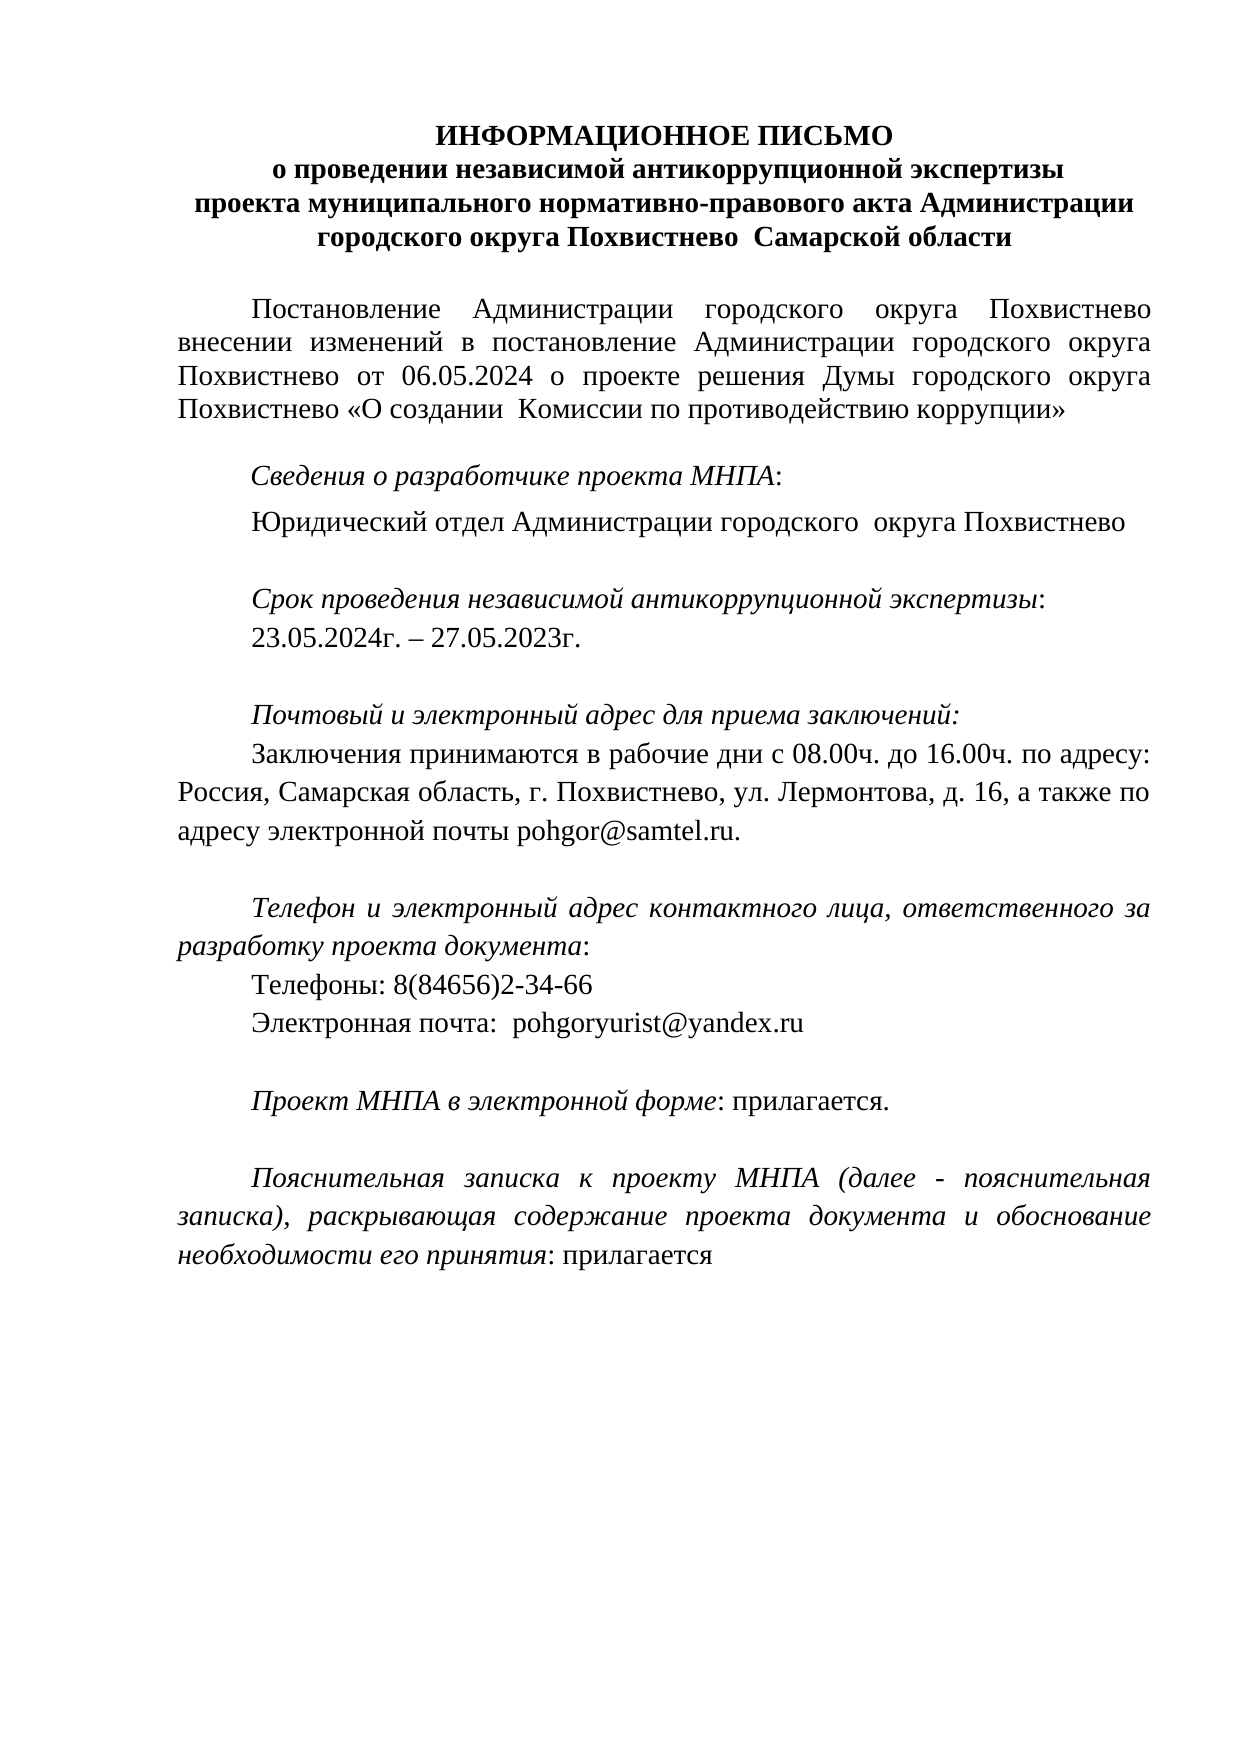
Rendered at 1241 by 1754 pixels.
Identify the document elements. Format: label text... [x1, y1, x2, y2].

text Срок проведения независимой антикоррупционной экспертизы: [177, 582, 1152, 615]
text Электронная почта: pohgoryurist@yandex.ru [177, 1006, 1152, 1039]
text о проведении независимой антикоррупционной экспертизы [177, 152, 1152, 185]
text ИНФОРМАЦИОННОЕ ПИСЬМО [177, 118, 1152, 152]
text проекта муниципального нормативно-правового акта Администрации городского округа Похвистнево Самарской области [177, 185, 1152, 252]
text Телефоны: 8(84656)2-34-66 [177, 967, 1152, 1001]
text 23.05.2024г. – 27.05.2023г. [177, 620, 1152, 654]
text Заключения принимаются в рабочие дни с 08.00ч. до 16.00ч. по адресу: Россия, Самарская область, г. Похвистнево, ул. Лермонтова, д. 16, а также по адресу электронной почты pohgor@samtel.ru. [177, 736, 1152, 846]
text Сведения о разработчике проекта МНПА: [177, 458, 1152, 492]
text Почтовый и электронный адрес для приема заключений: [177, 697, 1152, 731]
text Пояснительная записка к проекту МНПА (далее - пояснительная записка), раскрывающая содержание проекта документа и обоснование необходимости его принятия: прилагается [177, 1160, 1152, 1270]
text Юридический отдел Администрации городского округа Похвистнево [177, 504, 1152, 538]
text Проект МНПА в электронной форме: прилагается. [177, 1083, 1152, 1116]
text Телефон и электронный адрес контактного лица, ответственного за разработку проекта документа: [177, 890, 1152, 962]
text Постановление Администрации городского округа Похвистнево внесении изменений в постановление Администрации городского округа Похвистнево от 06.05.2024 о проекте решения Думы городского округа Похвистнево «О создании Комиссии по противодействию коррупции» [177, 291, 1152, 425]
